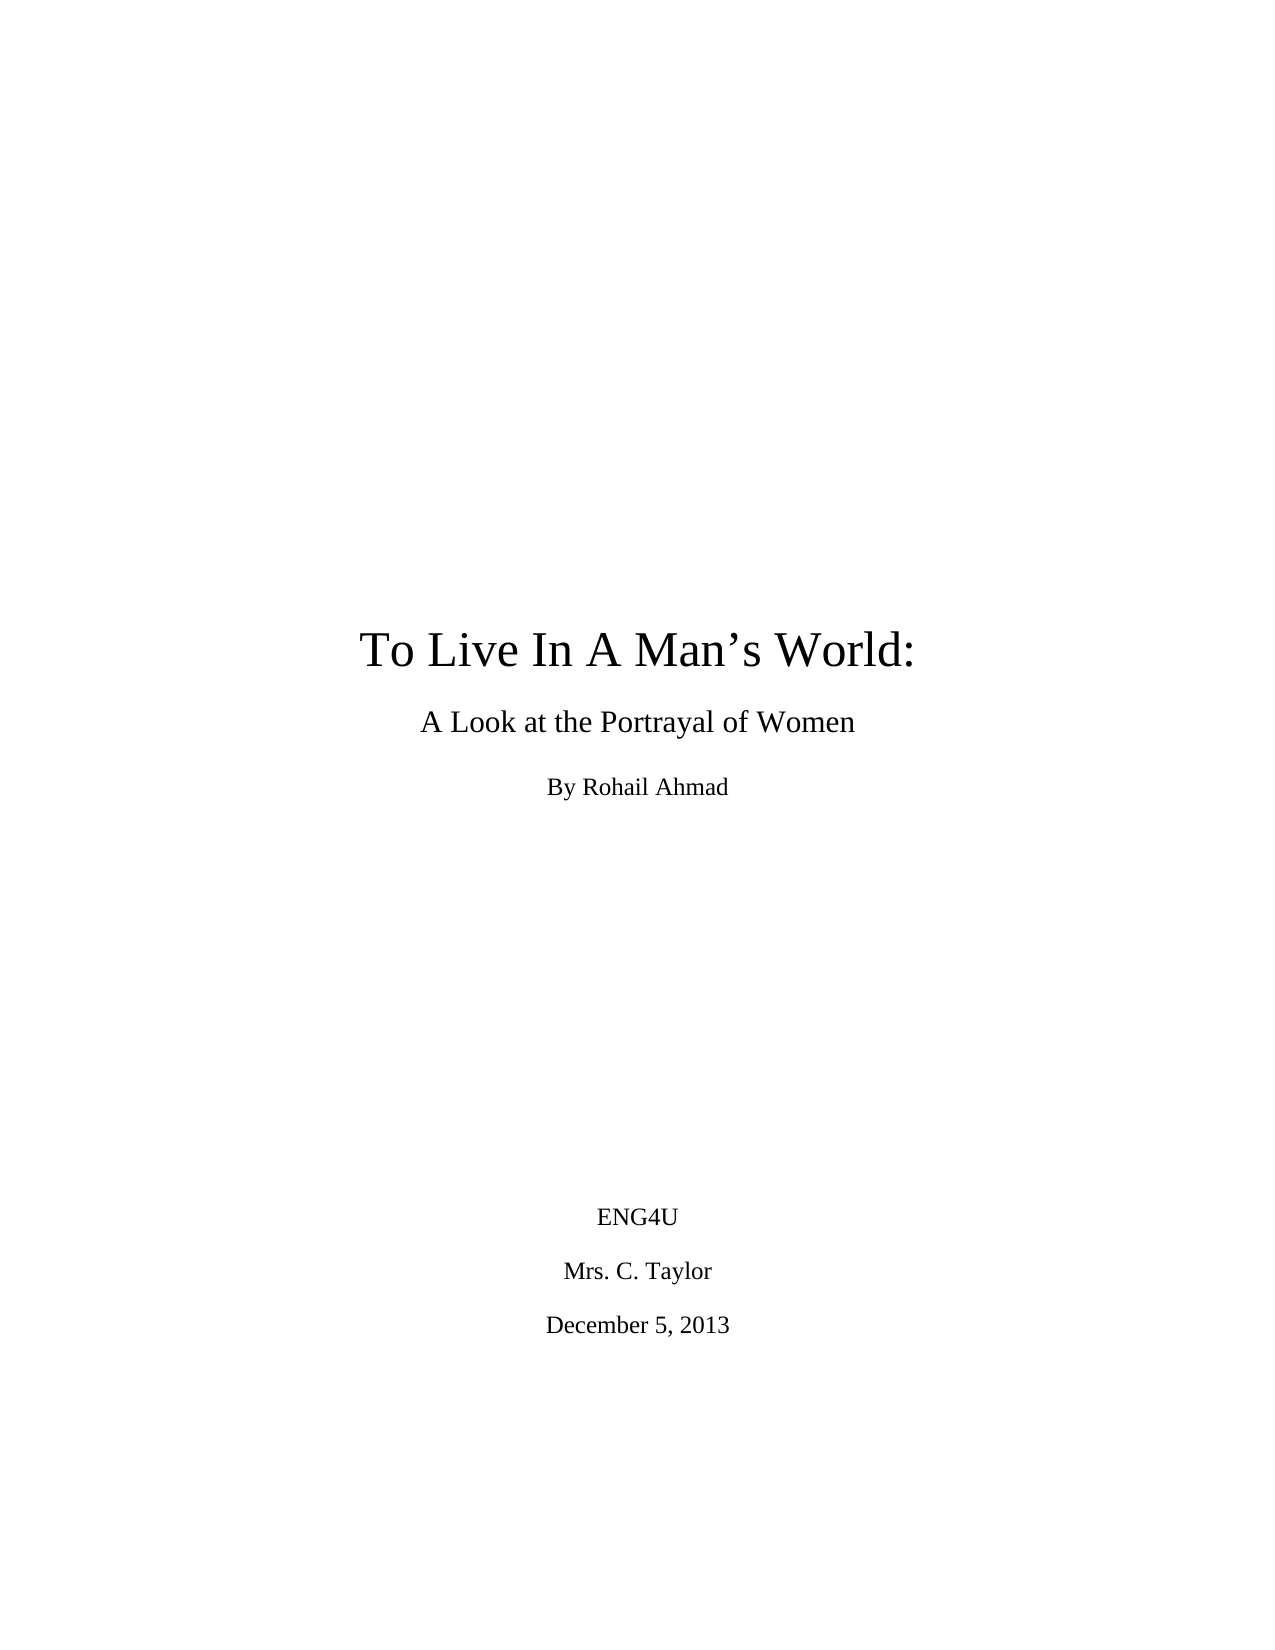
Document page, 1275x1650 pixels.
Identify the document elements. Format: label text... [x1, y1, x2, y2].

text ENG4U [150, 1202, 1125, 1231]
text By Rohail Ahmad [150, 772, 1125, 801]
text December 5, 2013 [150, 1310, 1125, 1339]
text Mrs. C. Taylor [150, 1256, 1125, 1285]
text To Live In A Man’s World: A Look at the Portrayal of Women [150, 619, 1125, 743]
